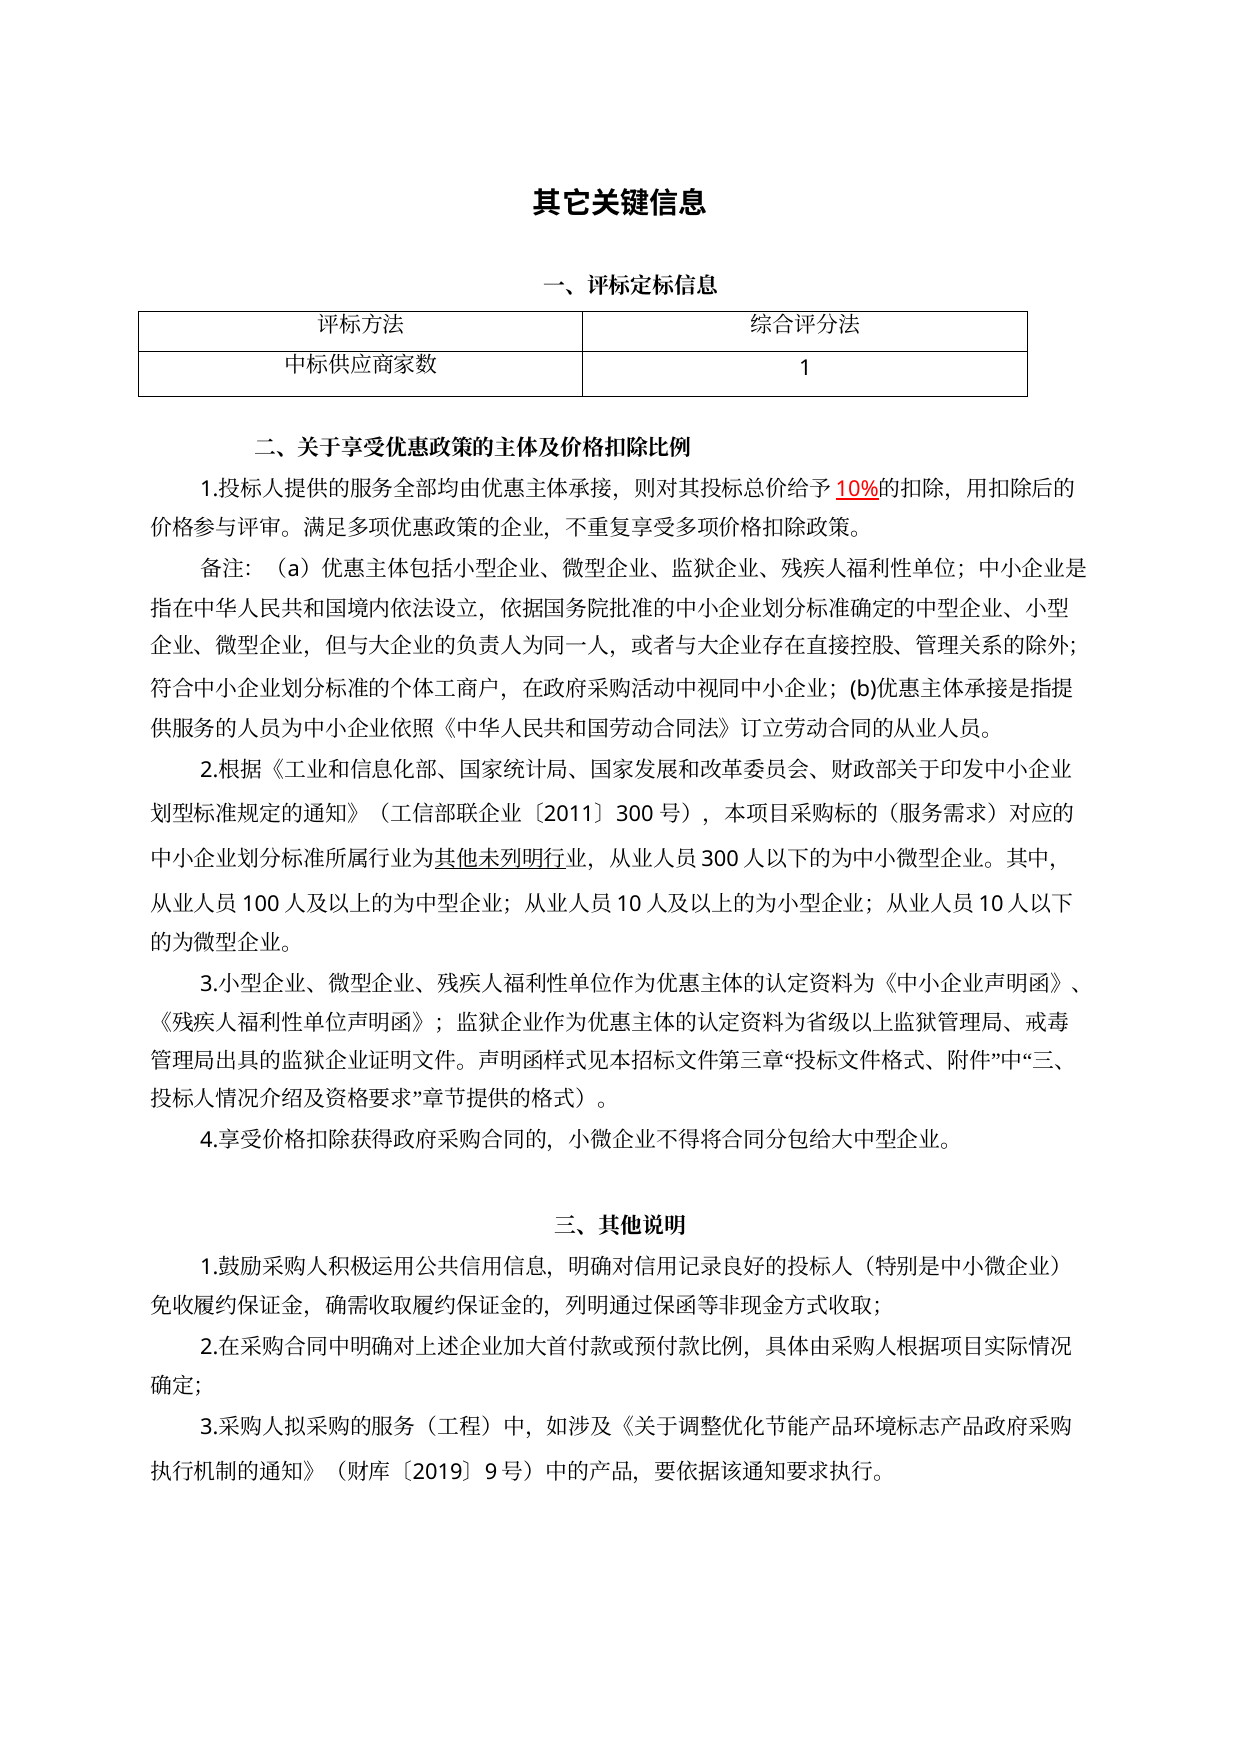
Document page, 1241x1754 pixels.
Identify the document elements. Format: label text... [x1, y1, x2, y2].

text 1.投标人提供的服务全部均由优惠主体承接，则对其投标总价给予10%的扣除，用扣除后的价格参与评审。满足多项优惠政策的企业，不重复享受多项价格扣除政策。 [150, 473, 1090, 541]
text 2.根据《工业和信息化部、国家统计局、国家发展和改革委员会、财政部关于印发中小企业划型标准规定的通知》（工信部联企业〔2011〕300 号），本项目采购标的（服务需求）对应的中小企业划分标准所属行业为其他未列明行业，从业人员300人以下的为中小微型企业。其中，从业人员100人及以上的为中型企业；从业人员10人及以上的为小型企业；从业人员10人以下的为微型企业。 [150, 754, 1090, 955]
text 1.鼓励采购人积极运用公共信用信息，明确对信用记录良好的投标人（特别是中小微企业）免收履约保证金，确需收取履约保证金的，列明通过保函等非现金方式收取； [150, 1251, 1090, 1318]
subtitle 其它关键信息 [150, 179, 1090, 221]
text 备注：（a）优惠主体包括小型企业、微型企业、监狱企业、残疾人福利性单位；中小企业是指在中华人民共和国境内依法设立，依据国务院批准的中小企业划分标准确定的中型企业、小型企业、微型企业，但与大企业的负责人为同一人，或者与大企业存在直接控股、管理关系的除外；符合中小企业划分标准的个体工商户，在政府采购活动中视同中小企业；(b)优惠主体承接是指提供服务的人员为中小企业依照《中华人民共和国劳动合同法》订立劳动合同的从业人员。 [150, 553, 1090, 741]
text 三、其他说明 [150, 1213, 1090, 1238]
table_cell 1 [583, 352, 1027, 396]
text 4.享受价格扣除获得政府采购合同的，小微企业不得将合同分包给大中型企业。 [150, 1124, 1090, 1153]
text 3.小型企业、微型企业、残疾人福利性单位作为优惠主体的认定资料为《中小企业声明函》、《残疾人福利性单位声明函》；监狱企业作为优惠主体的认定资料为省级以上监狱管理局、戒毒管理局出具的监狱企业证明文件。声明函样式见本招标文件第三章“投标文件格式、附件”中“三、投标人情况介绍及资格要求”章节提供的格式）。 [150, 968, 1090, 1111]
text 一、评标定标信息 [150, 273, 1090, 298]
text 二、关于享受优惠政策的主体及价格扣除比例 [150, 435, 1090, 460]
text 2.在采购合同中明确对上述企业加大首付款或预付款比例，具体由采购人根据项目实际情况确定； [150, 1331, 1090, 1399]
table_header 评标方法 [139, 312, 582, 351]
text 3.采购人拟采购的服务（工程）中，如涉及《关于调整优化节能产品环境标志产品政府采购执行机制的通知》（财库〔2019〕9号）中的产品，要依据该通知要求执行。 [150, 1411, 1090, 1486]
table_header 综合评分法 [583, 312, 1027, 351]
table_cell 中标供应商家数 [139, 352, 582, 396]
